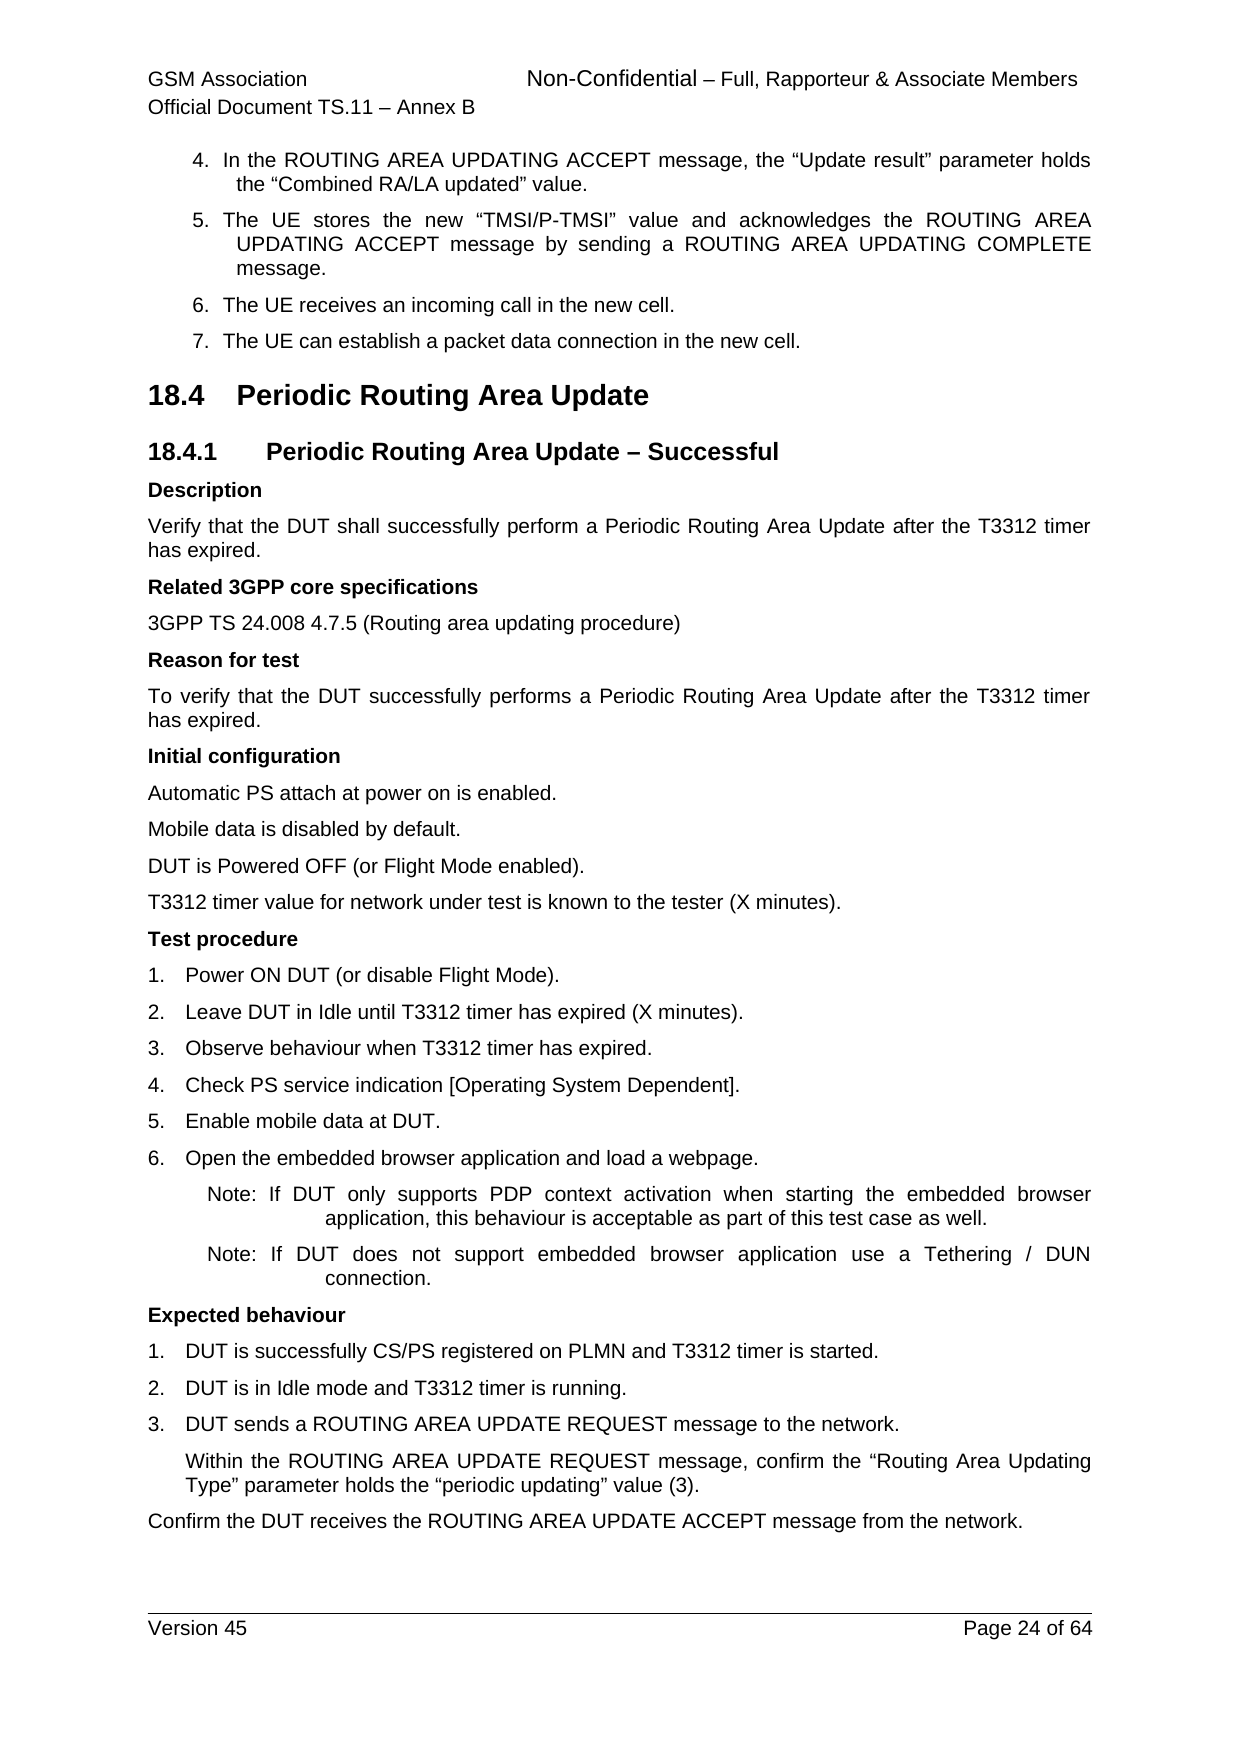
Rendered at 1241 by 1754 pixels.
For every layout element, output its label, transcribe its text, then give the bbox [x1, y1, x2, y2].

text T3312 timer value for network under test is known to the tester (X minutes). [148, 890, 1092, 914]
text Note: If DUT only supports PDP context activation when starting the embedded browser application, this behaviour is acceptable as part of this test case as well. [207, 1182, 1092, 1230]
text To verify that the DUT successfully performs a Periodic Routing Area Update after the T3312 timer has expired. [148, 684, 1092, 732]
list Open the embedded browser application and load a webpage. [148, 1145, 1092, 1169]
list Check PS service indication [Operating System Dependent]. [148, 1072, 1092, 1096]
text Test procedure [148, 927, 1092, 951]
text DUT is Powered OFF (or Flight Mode enabled). [148, 854, 1092, 878]
text Automatic PS attach at power on is enabled. [148, 781, 1092, 805]
list The UE stores the new “TMSI/P-TMSI” value and acknowledges the ROUTING AREA UPDATING ACCEPT message by sending a ROUTING AREA UPDATING COMPLETE message. [192, 208, 1092, 280]
subtitle 18.4.1 Periodic Routing Area Update – Successful [148, 436, 1092, 465]
list DUT is successfully CS/PS registered on PLMN and T3312 timer is started. [148, 1339, 1092, 1363]
list The UE can establish a packet data connection in the new cell. [192, 329, 1092, 353]
list Leave DUT in Idle until T3312 timer has expired (X minutes). [148, 999, 1092, 1023]
text Related 3GPP core specifications [148, 574, 1092, 598]
text Verify that the DUT shall successfully perform a Periodic Routing Area Update after the T3312 timer has expired. [148, 514, 1092, 562]
text Within the ROUTING AREA UPDATE REQUEST message, confirm the “Routing Area Updating Type” parameter holds the “periodic updating” value (3). [185, 1448, 1092, 1496]
text 3GPP TS 24.008 4.7.5 (Routing area updating procedure) [148, 611, 1092, 635]
list In the ROUTING AREA UPDATING ACCEPT message, the “Update result” parameter holds the “Combined RA/LA updated” value. [192, 148, 1092, 196]
list Observe behaviour when T3312 timer has expired. [148, 1036, 1092, 1060]
text Note: If DUT does not support embedded browser application use a Tethering / DUN connection. [207, 1242, 1092, 1290]
text Description [148, 478, 1092, 502]
list DUT sends a ROUTING AREA UPDATE REQUEST message to the network. [148, 1412, 1092, 1436]
subtitle 18.4 Periodic Routing Area Update [148, 378, 1092, 411]
text Initial configuration [148, 744, 1092, 768]
text Reason for test [148, 647, 1092, 671]
text Confirm the DUT receives the ROUTING AREA UPDATE ACCEPT message from the network. [148, 1509, 1092, 1533]
list Power ON DUT (or disable Flight Mode). [148, 963, 1092, 987]
list The UE receives an incoming call in the new cell. [192, 292, 1092, 316]
list Enable mobile data at DUT. [148, 1109, 1092, 1133]
text Expected behaviour [148, 1303, 1092, 1327]
text Mobile data is disabled by default. [148, 817, 1092, 841]
list DUT is in Idle mode and T3312 timer is running. [148, 1376, 1092, 1399]
